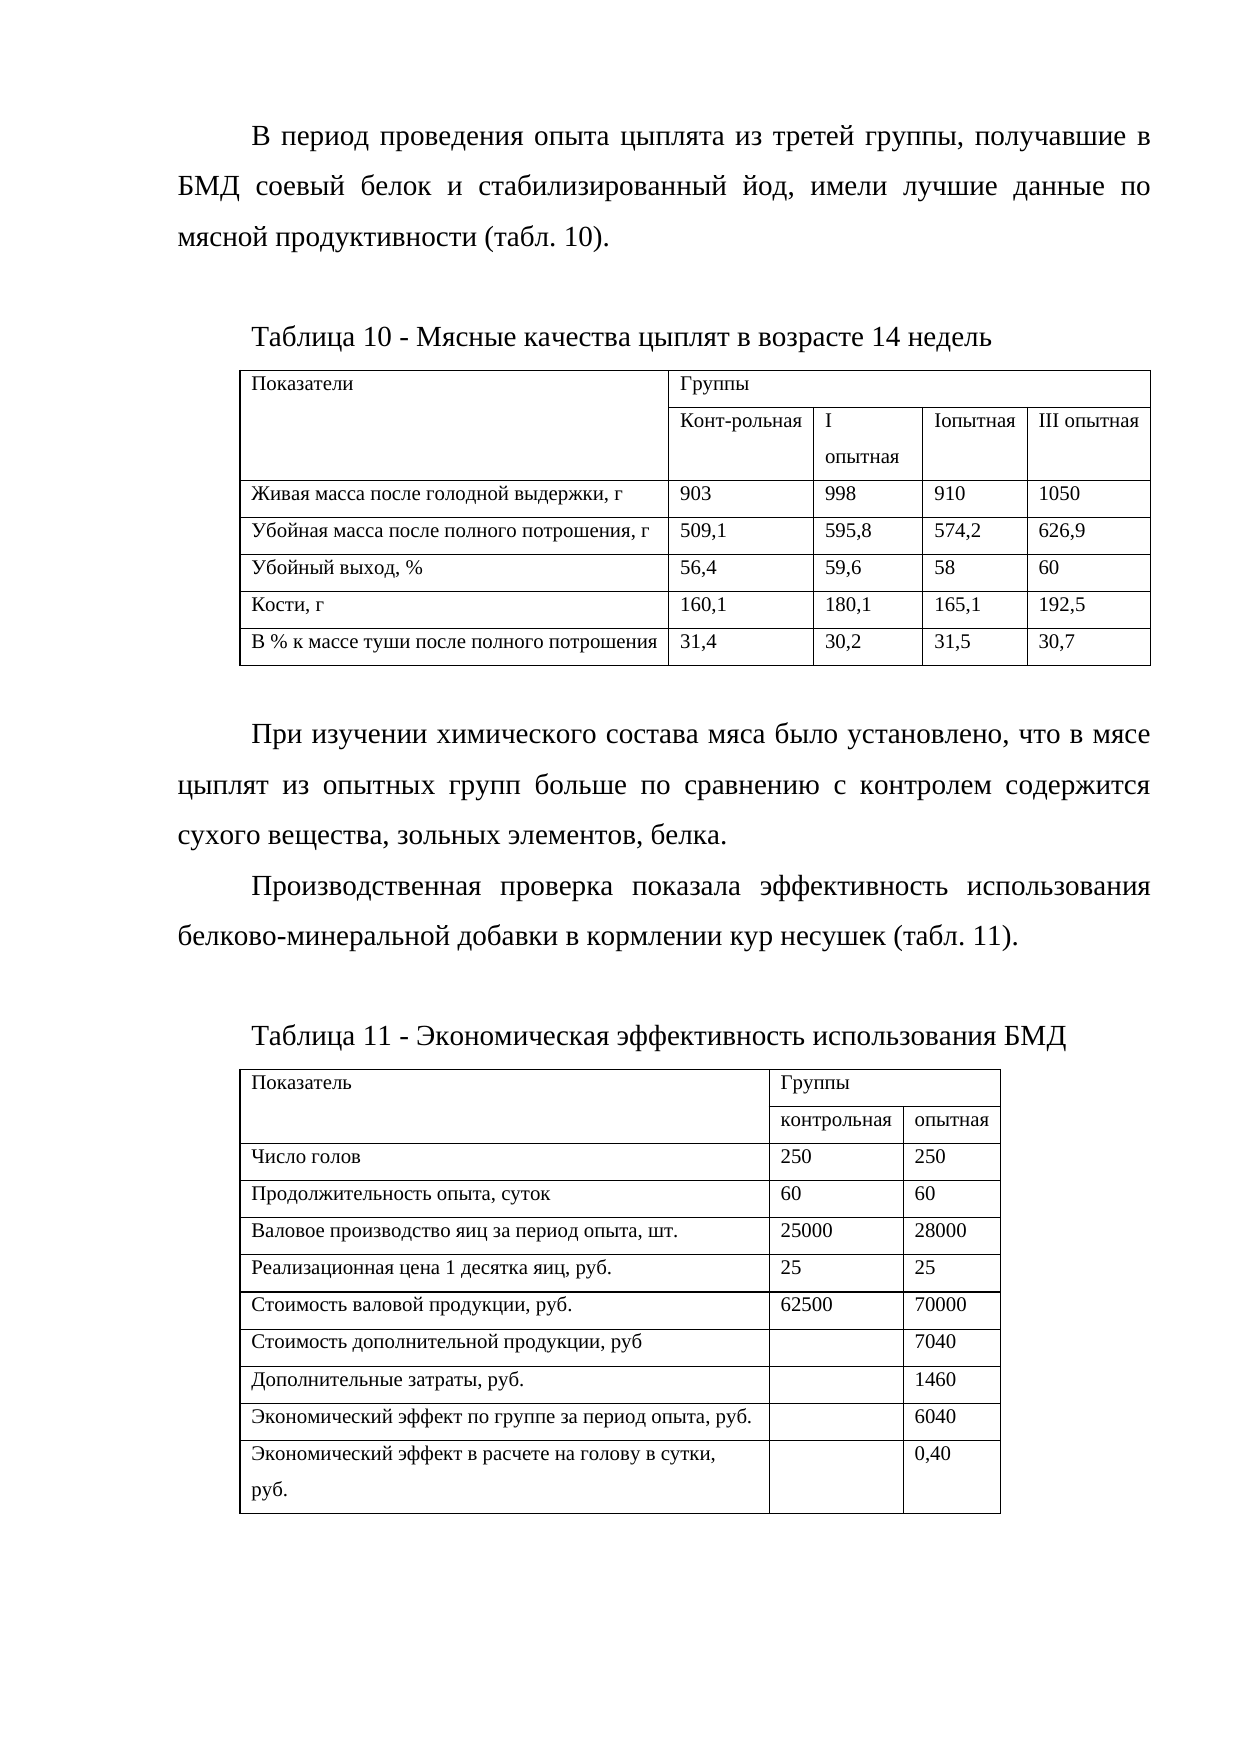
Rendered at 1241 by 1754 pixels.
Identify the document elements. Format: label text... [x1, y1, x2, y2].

table_cell Убойная масса после полного потрошения, г [241, 518, 668, 554]
table_cell [770, 1404, 903, 1440]
table_header Группы [669, 371, 1150, 407]
text Производственная проверка показала эффективность использования белково-минеральной добавки в кормлении кур несушек (табл. 11). [177, 868, 1152, 951]
table_cell [770, 1367, 903, 1403]
table_header Показатели [241, 371, 668, 480]
table_cell 180,1 [814, 592, 922, 628]
table_cell 626,9 [1028, 518, 1150, 554]
table_cell 25000 [770, 1218, 903, 1254]
table_cell 1460 [904, 1367, 1000, 1403]
table_cell 903 [669, 481, 813, 517]
table_cell 60 [770, 1181, 903, 1217]
table_cell 250 [904, 1144, 1000, 1180]
table_cell 1050 [1028, 481, 1150, 517]
text При изучении химического состава мяса было установлено, что в мясе цыплят из опытных групп больше по сравнению с контролем содержится сухого вещества, зольных элементов, белка. [177, 717, 1152, 851]
table_cell Стоимость дополнительной продукции, руб [241, 1330, 769, 1366]
table_cell Убойный выход, % [241, 555, 668, 591]
table_cell 574,2 [923, 518, 1027, 554]
table_cell 160,1 [669, 592, 813, 628]
table_cell 250 [770, 1144, 903, 1180]
table_cell Валовое производство яиц за период опыта, шт. [241, 1218, 769, 1254]
table_cell 998 [814, 481, 922, 517]
table_cell Iопытная [923, 408, 1027, 480]
table_cell опытная [904, 1107, 1000, 1143]
table_cell 165,1 [923, 592, 1027, 628]
table_cell 56,4 [669, 555, 813, 591]
table_cell 0,40 [904, 1441, 1000, 1513]
table_cell 62500 [770, 1293, 903, 1328]
table_cell 60 [904, 1181, 1000, 1217]
table_cell Кости, г [241, 592, 668, 628]
table_cell [770, 1441, 903, 1513]
table_cell Экономический эффект по группе за период опыта, руб. [241, 1404, 769, 1440]
table_cell Реализационная цена 1 десятка яиц, руб. [241, 1255, 769, 1291]
table_cell Живая масса после голодной выдержки, г [241, 481, 668, 517]
table_cell 60 [1028, 555, 1150, 591]
table_cell 595,8 [814, 518, 922, 554]
table_cell Конт-рольная [669, 408, 813, 480]
table_cell 192,5 [1028, 592, 1150, 628]
table_cell Продолжительность опыта, суток [241, 1181, 769, 1217]
table_cell 910 [923, 481, 1027, 517]
table_cell I опытная [814, 408, 922, 480]
text Таблица 10 - Мясные качества цыплят в возрасте 14 недель [177, 319, 1152, 353]
table_cell 6040 [904, 1404, 1000, 1440]
table_cell 59,6 [814, 555, 922, 591]
text Таблица 11 - Экономическая эффективность использования БМД [177, 1018, 1152, 1052]
table_cell 28000 [904, 1218, 1000, 1254]
table_cell 30,2 [814, 629, 922, 665]
table_cell 25 [770, 1255, 903, 1291]
table_cell III опытная [1028, 408, 1150, 480]
table_cell 70000 [904, 1293, 1000, 1328]
table_cell 31,5 [923, 629, 1027, 665]
table_cell 509,1 [669, 518, 813, 554]
table_cell контрольная [770, 1107, 903, 1143]
table_cell В % к массе туши после полного потрошения [241, 629, 668, 665]
table_cell 31,4 [669, 629, 813, 665]
text В период проведения опыта цыплята из третей группы, получавшие в БМД соевый белок и стабилизированный йод, имели лучшие данные по мясной продуктивности (табл. 10). [177, 118, 1152, 252]
table_cell 7040 [904, 1330, 1000, 1366]
table_cell Число голов [241, 1144, 769, 1180]
table_cell 58 [923, 555, 1027, 591]
table_cell 30,7 [1028, 629, 1150, 665]
table_cell [770, 1330, 903, 1366]
table_cell 25 [904, 1255, 1000, 1291]
table_cell Дополнительные затраты, руб. [241, 1367, 769, 1403]
table_cell Стоимость валовой продукции, руб. [241, 1293, 769, 1328]
table_cell Экономический эффект в расчете на голову в сутки, руб. [241, 1441, 769, 1513]
table_header Группы [770, 1070, 1000, 1106]
table_header Показатель [241, 1070, 769, 1143]
